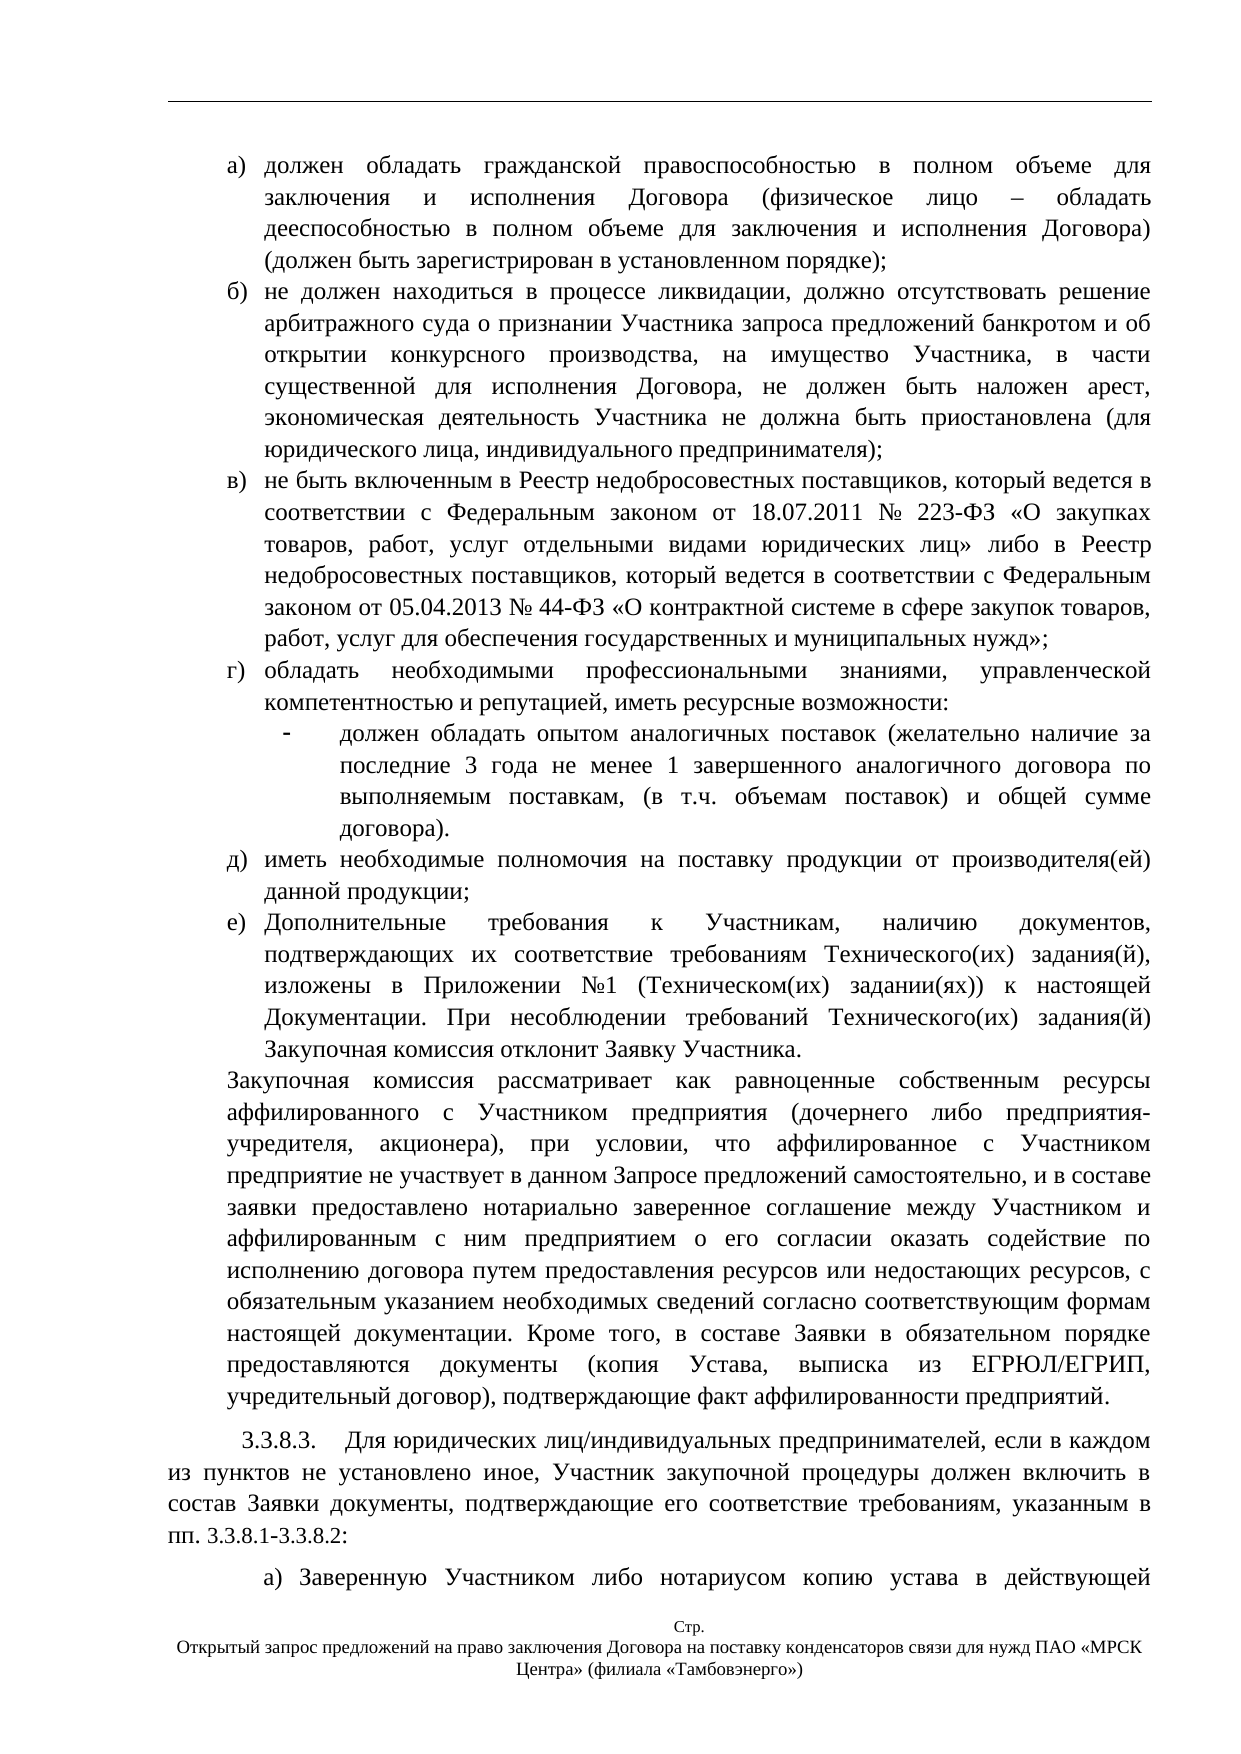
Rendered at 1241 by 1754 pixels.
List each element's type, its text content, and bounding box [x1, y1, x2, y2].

list Для юридических лиц/индивидуальных предпринимателей, если в каждом из пунктов не установлено иное, Участник закупочной процедуры должен включить в состав Заявки документы, подтверждающие его соответствие требованиям, указанным в пп. 3.3.8.1-3.3.8.2: [168, 1425, 1152, 1548]
list иметь необходимые полномочия на поставку продукции от производителя(ей) данной продукции; [227, 844, 1152, 905]
list не должен находиться в процессе ликвидации, должно отсутствовать решение арбитражного суда о признании Участника запроса предложений банкротом и об открытии конкурсного производства, на имущество Участника, в части существенной для исполнения Договора, не должен быть наложен арест, экономическая деятельность Участника не должна быть приостановлена (для юридического лица, индивидуального предпринимателя); [227, 276, 1152, 463]
list должен обладать гражданской правоспособностью в полном объеме для заключения и исполнения Договора (физическое лицо – обладать дееспособностью в полном объеме для заключения и исполнения Договора) (должен быть зарегистрирован в установленном порядке); [227, 150, 1152, 273]
list должен обладать опытом аналогичных поставок (желательно наличие за последние 3 года не менее 1 завершенного аналогичного договора по выполняемым поставкам, (в т.ч. объемам поставок) и общей сумме договора). [282, 718, 1152, 842]
text Закупочная комиссия рассматривает как равноценные собственным ресурсы аффилированного с Участником предприятия (дочернего либо предприятия-учредителя, акционера), при условии, что аффилированное с Участником предприятие не участвует в данном Запросе предложений самостоятельно, и в составе заявки предоставлено нотариально заверенное соглашение между Участником и аффилированным с ним предприятием о его согласии оказать содействие по исполнению договора путем предоставления ресурсов или недостающих ресурсов, с обязательным указанием необходимых сведений согласно соответствующим формам настоящей документации. Кроме того, в составе Заявки в обязательном порядке предоставляются документы (копия Устава, выписка из ЕГРЮЛ/ЕГРИП, учредительный договор), подтверждающие факт аффилированности предприятий. [227, 1065, 1152, 1410]
list Дополнительные требования к Участникам, наличию документов, подтверждающих их соответствие требованиям Технического(их) задания(й), изложены в Приложении №1 (Техническом(их) задании(ях)) к настоящей Документации. При несоблюдении требований Технического(их) задания(й) Закупочная комиссия отклонит Заявку Участника. [227, 907, 1152, 1062]
list не быть включенным в Реестр недобросовестных поставщиков, который ведется в соответствии с Федеральным законом от 18.07.2011 № 223-ФЗ «О закупках товаров, работ, услуг отдельными видами юридических лиц» либо в Реестр недобросовестных поставщиков, который ведется в соответствии с Федеральным законом от 05.04.2013 № 44-ФЗ «О контрактной системе в сфере закупок товаров, работ, услуг для обеспечения государственных и муниципальных нужд»; [227, 466, 1152, 652]
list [263, 1562, 1152, 1590]
list обладать необходимыми профессиональными знаниями, управленческой компетентностью и репутацией, иметь ресурсные возможности: [227, 655, 1152, 715]
